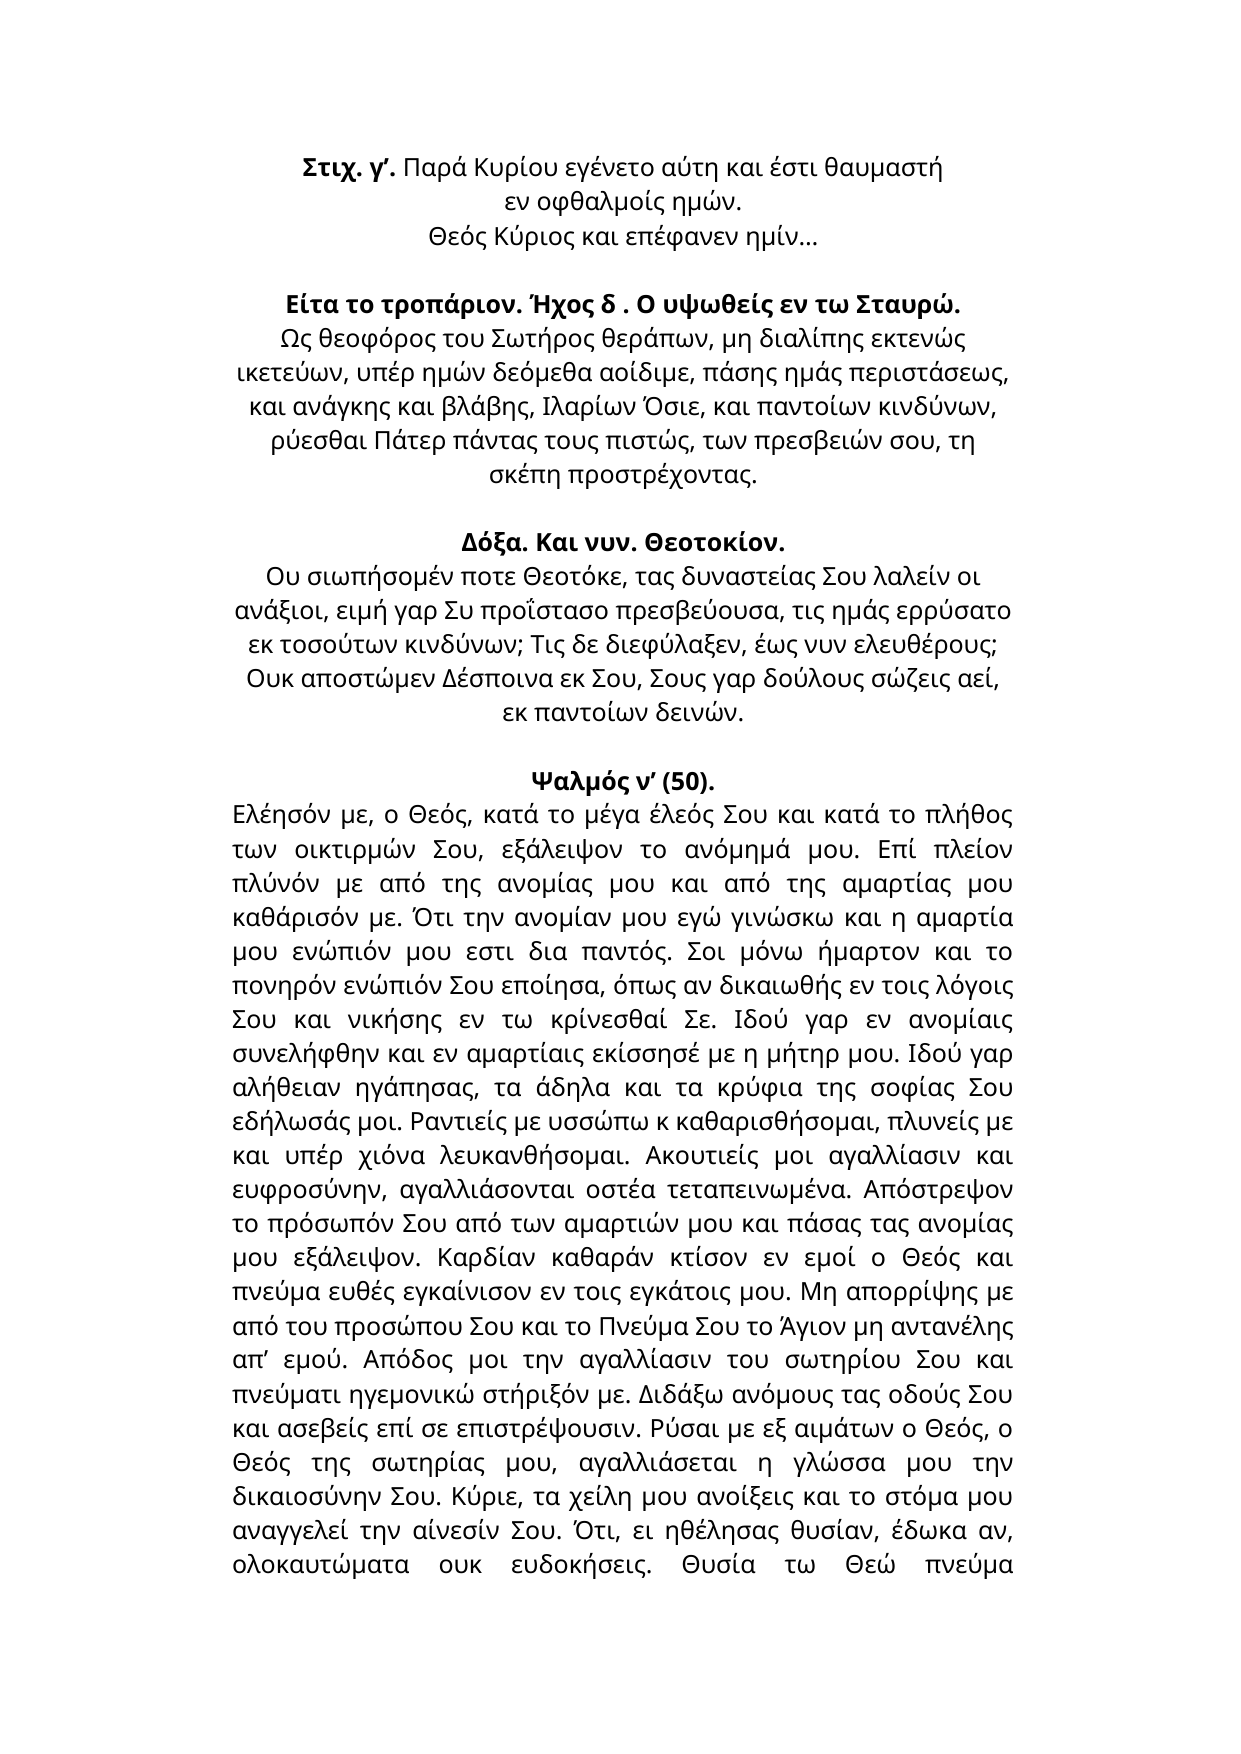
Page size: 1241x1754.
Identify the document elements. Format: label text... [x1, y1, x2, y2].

text Δόξα. Και νυν. Θεοτοκίον. [232, 525, 1014, 559]
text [232, 797, 1014, 1581]
text Ως θεοφόρος του Σωτήρος θεράπων, μη διαλίπης εκτενώς ικετεύων, υπέρ ημών δεόμεθα αοίδιμε, πάσης ημάς περιστάσεως, και ανάγκης και βλάβης, Ιλαρίων Όσιε, και παντοίων κινδύνων, ρύεσθαι Πάτερ πάντας τους πιστώς, των πρεσβειών σου, τη σκέπη προστρέχοντας. [232, 320, 1014, 491]
text Ου σιωπήσομέν ποτε Θεοτόκε, τας δυναστείας Σου λαλείν οι ανάξιοι, ειμή γαρ Συ προΐστασο πρεσβεύουσα, τις ημάς ερρύσατο εκ τοσούτων κινδύνων; Τις δε διεφύλαξεν, έως νυν ελευθέρους; Ουκ αποστώμεν Δέσποινα εκ Σου, Σους γαρ δούλους σώζεις αεί, εκ παντοίων δεινών. [232, 559, 1014, 729]
text Είτα το τροπάριον. Ήχος δ . Ο υψωθείς εν τω Σταυρώ. [232, 286, 1014, 320]
text εν οφθαλμοίς ημών. [232, 184, 1014, 218]
text Θεός Κύριος και επέφανεν ημίν… [232, 218, 1014, 252]
text Στιχ. γ’. Παρά Κυρίου εγένετο αύτη και έστι θαυμαστή [232, 150, 1014, 184]
text Ψαλμός ν’ (50). [232, 763, 1014, 797]
